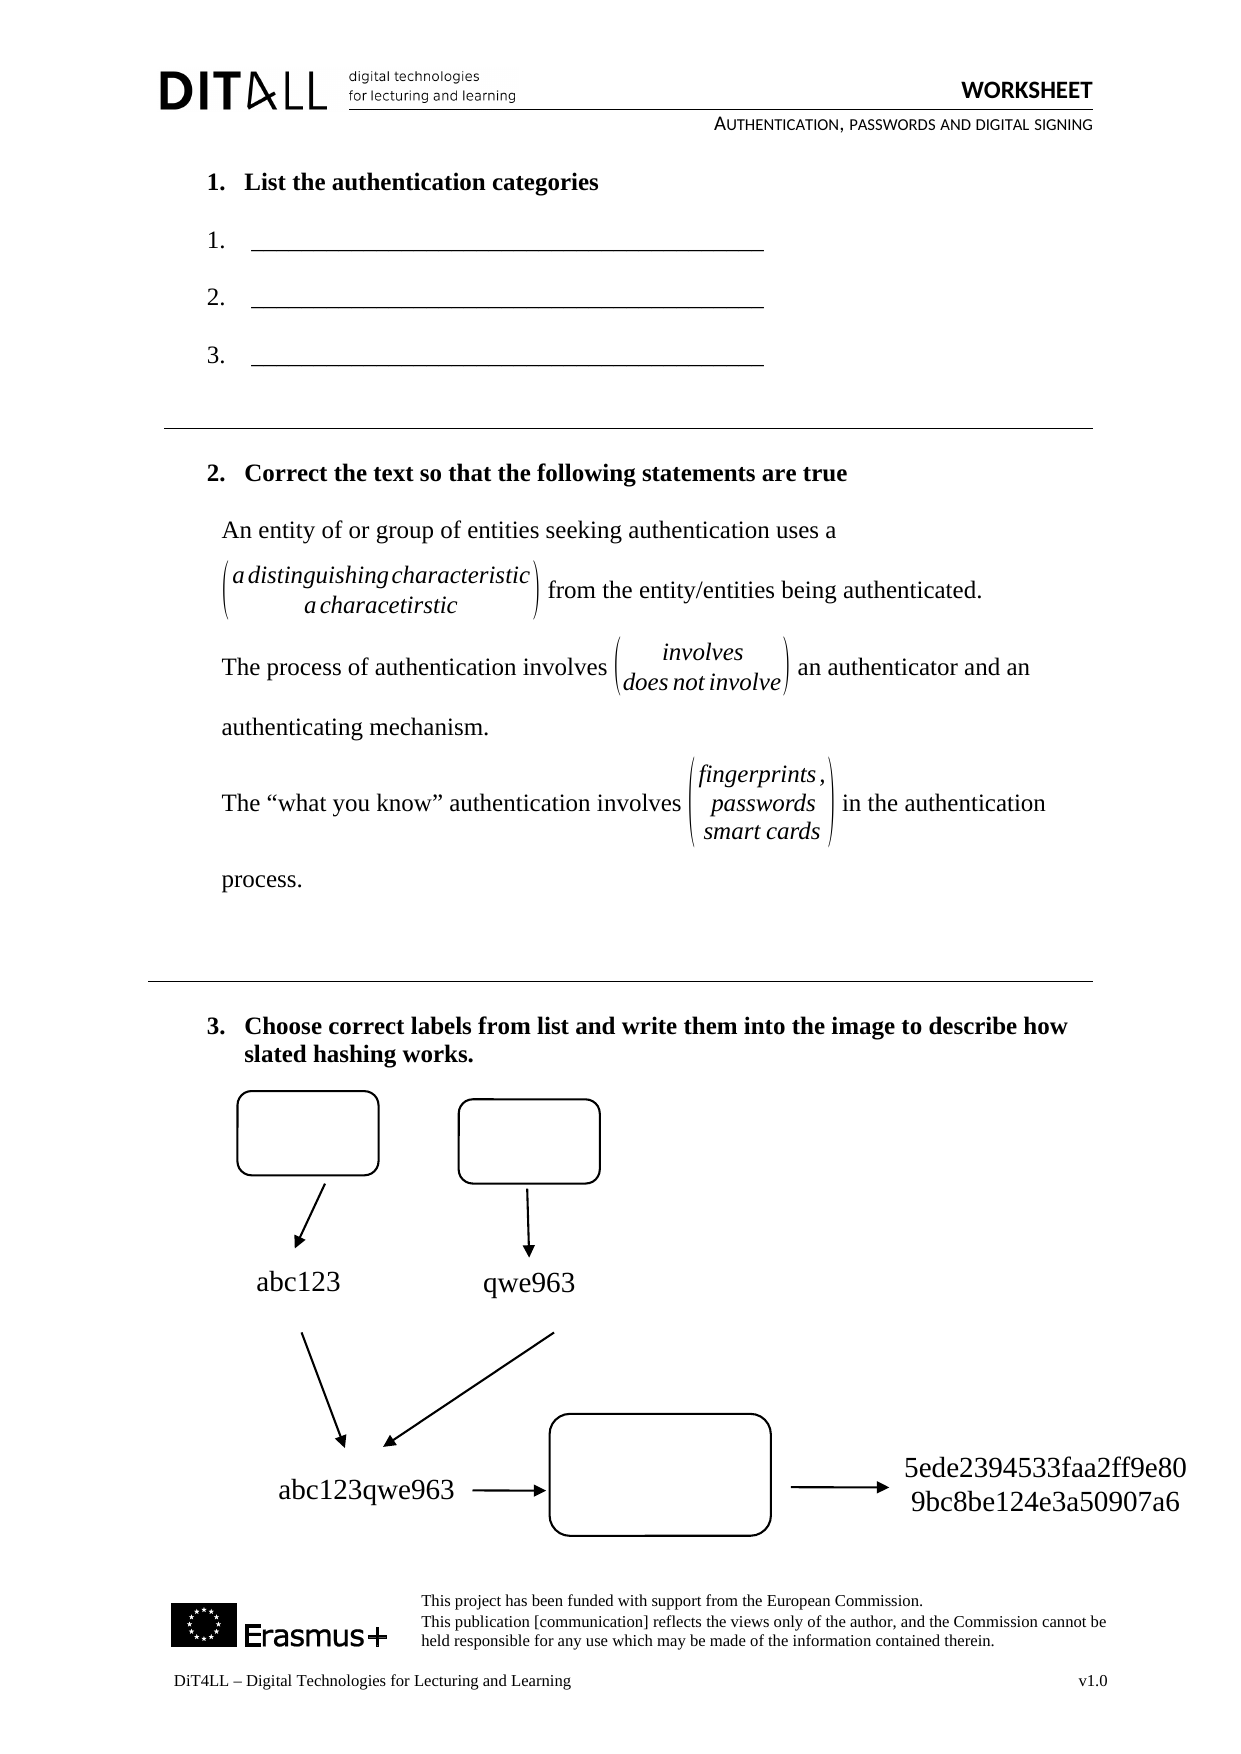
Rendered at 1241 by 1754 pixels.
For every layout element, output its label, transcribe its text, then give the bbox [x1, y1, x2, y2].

picture [157, 67, 519, 112]
text 3. _________________________________________ [207, 340, 1093, 369]
text An entity of or group of entities seeking authentication uses a from the entity/entities being authenticated. [221, 516, 1093, 621]
text Choose correct labels from list and write them into the image to describe how slated hashing works. [207, 1011, 1093, 1068]
text The process of authentication involves an authenticator and an authenticating mechanism. [221, 636, 1093, 741]
text The “what you know” authentication involves in the authentication process. [221, 755, 1093, 893]
text 2. _________________________________________ [207, 282, 1093, 311]
text 1. _________________________________________ [207, 225, 1093, 254]
text List the authentication categories [207, 167, 1093, 196]
text Correct the text so that the following statements are true [207, 458, 1093, 487]
